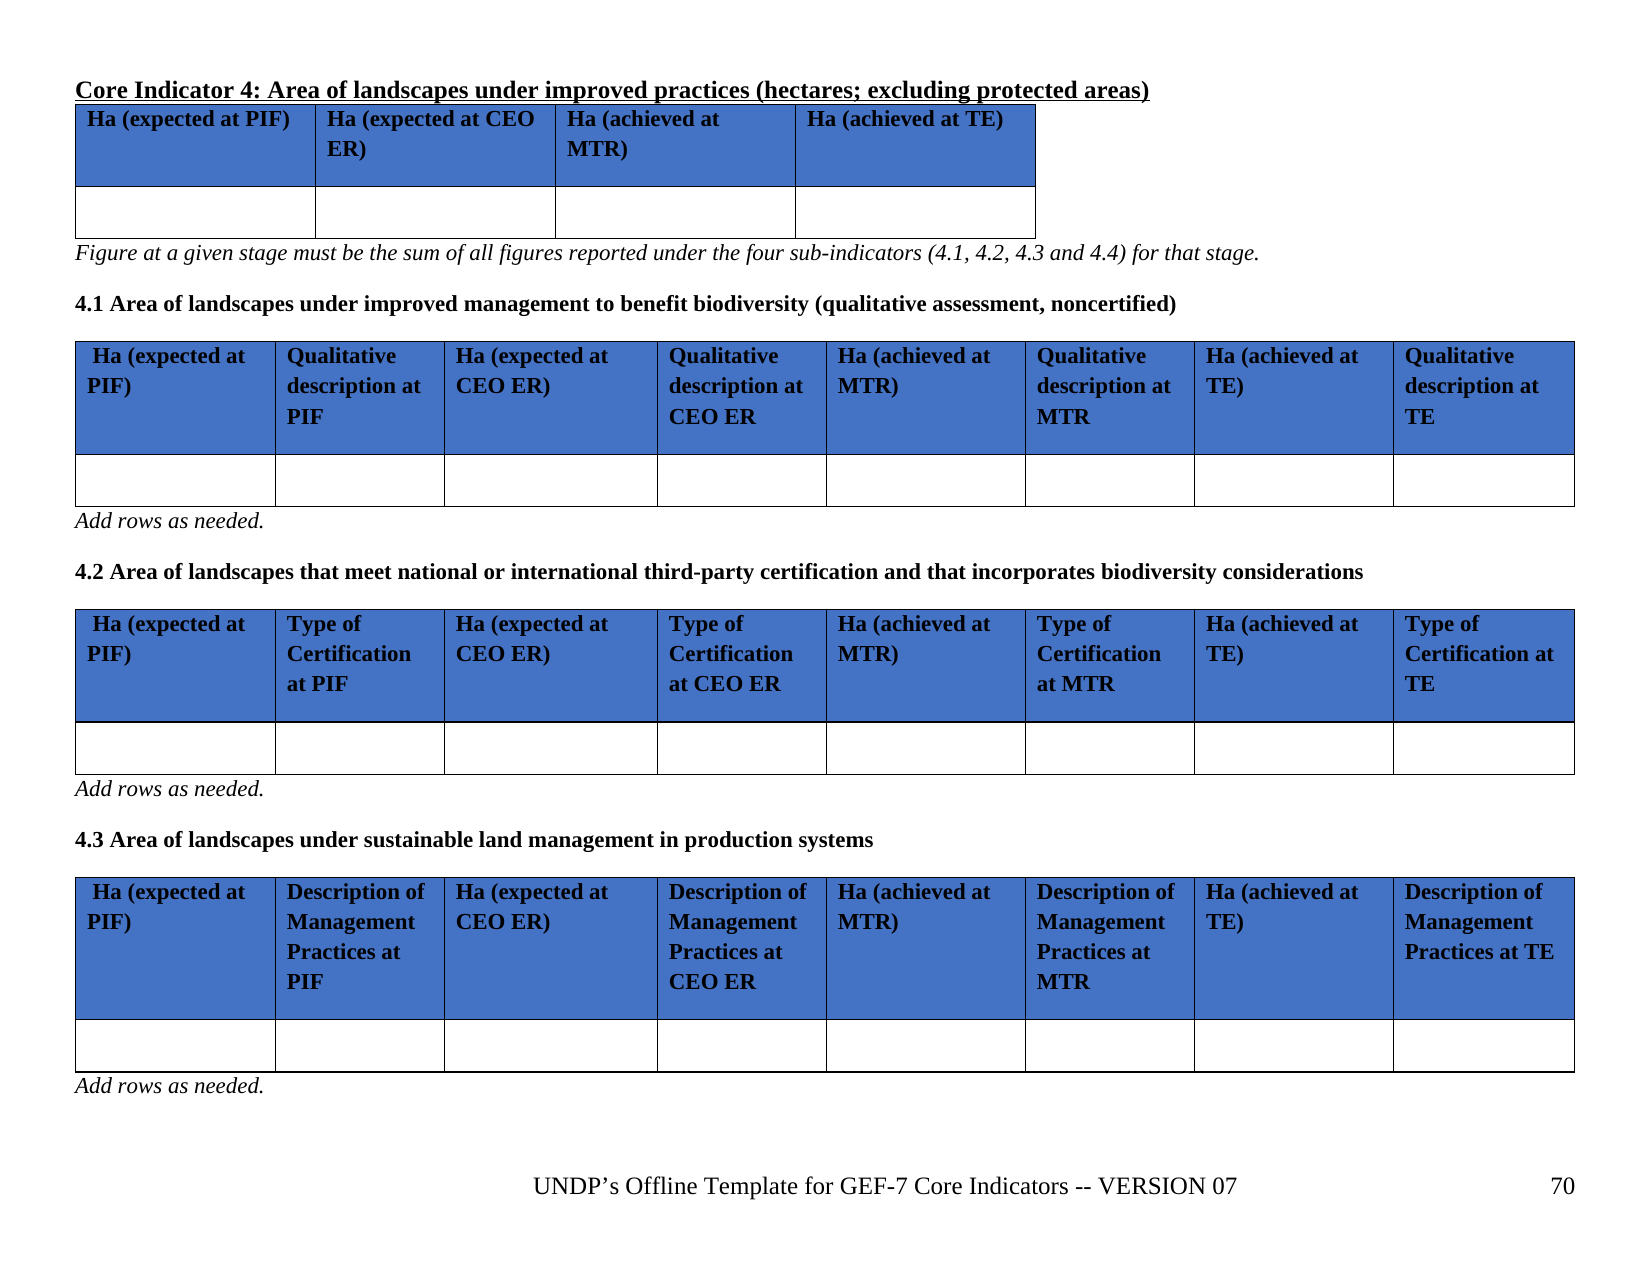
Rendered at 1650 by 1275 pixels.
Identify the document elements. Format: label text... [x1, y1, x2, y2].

table_header Ha (achieved at MTR) [827, 342, 1025, 454]
table_header Type of Certification at TE [1394, 610, 1574, 721]
table_cell [827, 455, 1025, 506]
table_cell [276, 455, 444, 506]
table_header Type of Certification at MTR [1026, 610, 1194, 721]
table_cell [1195, 455, 1393, 506]
text Add rows as needed. [75, 1073, 1575, 1099]
table_header Ha (achieved at TE) [1195, 610, 1393, 721]
table_cell [658, 455, 826, 506]
table_header Qualitative description at PIF [276, 342, 444, 454]
table_cell [445, 455, 657, 506]
table_cell [1195, 1020, 1393, 1071]
table_cell [658, 1020, 826, 1071]
table_cell [76, 187, 315, 238]
table_cell [76, 455, 275, 506]
text 4.1 Area of landscapes under improved management to benefit biodiversity (qualitative assessment, noncertified) [75, 290, 1575, 317]
table_header Type of Certification at CEO ER [658, 610, 826, 721]
table_cell [276, 723, 444, 773]
table_cell [1195, 723, 1393, 773]
table_header Ha (achieved at TE) [1195, 878, 1393, 1019]
table_cell [827, 1020, 1025, 1071]
text 4.3 Area of landscapes under sustainable land management in production systems [75, 826, 1575, 852]
table_header Qualitative description at CEO ER [658, 342, 826, 454]
table_cell [445, 1020, 657, 1071]
table_cell [1026, 1020, 1194, 1071]
table_header Qualitative description at MTR [1026, 342, 1194, 454]
table_cell [1394, 1020, 1574, 1071]
table_cell [1394, 455, 1574, 506]
table_cell [76, 723, 275, 773]
table_cell [445, 723, 657, 773]
table_header Description of Management Practices at TE [1394, 878, 1574, 1019]
table_cell [556, 187, 795, 238]
table_header Ha (achieved at MTR) [827, 610, 1025, 721]
table_header Ha (achieved at MTR) [556, 105, 795, 186]
table_header Ha (expected at CEO ER) [445, 878, 657, 1019]
subtitle Core Indicator 4: Area of landscapes under improved practices (hectares; excluding protected areas) [75, 75, 1575, 104]
table_header Ha (expected at PIF) [76, 342, 275, 454]
table_header Type of Certification at PIF [276, 610, 444, 721]
table_header Description of Management Practices at MTR [1026, 878, 1194, 1019]
table_cell [1026, 723, 1194, 773]
table_cell [796, 187, 1035, 238]
table_cell [76, 1020, 275, 1071]
table_header Ha (expected at PIF) [76, 610, 275, 721]
table_header Ha (expected at CEO ER) [445, 610, 657, 721]
table_cell [827, 723, 1025, 773]
table_header Description of Management Practices at CEO ER [658, 878, 826, 1019]
text 4.2 Area of landscapes that meet national or international third-party certification and that incorporates biodiversity considerations [75, 558, 1575, 584]
table_header Ha (achieved at MTR) [827, 878, 1025, 1019]
table_header Ha (achieved at TE) [1195, 342, 1393, 454]
table_cell [276, 1020, 444, 1071]
text Add rows as needed. [75, 507, 1575, 533]
table_cell [658, 723, 826, 773]
table_header Qualitative description at TE [1394, 342, 1574, 454]
table_header Ha (expected at CEO ER) [316, 105, 555, 186]
table_header Ha (expected at PIF) [76, 878, 275, 1019]
table_header Ha (expected at CEO ER) [445, 342, 657, 454]
table_cell [1394, 723, 1574, 773]
table_cell [316, 187, 555, 238]
text Add rows as needed. [75, 775, 1575, 801]
table_cell [1026, 455, 1194, 506]
table_header Ha (achieved at TE) [796, 105, 1035, 186]
text Figure at a given stage must be the sum of all figures reported under the four sub-indicators (4.1, 4.2, 4.3 and 4.4) for that stage. [75, 239, 1575, 266]
table_header Description of Management Practices at PIF [276, 878, 444, 1019]
table_header Ha (expected at PIF) [76, 105, 315, 186]
